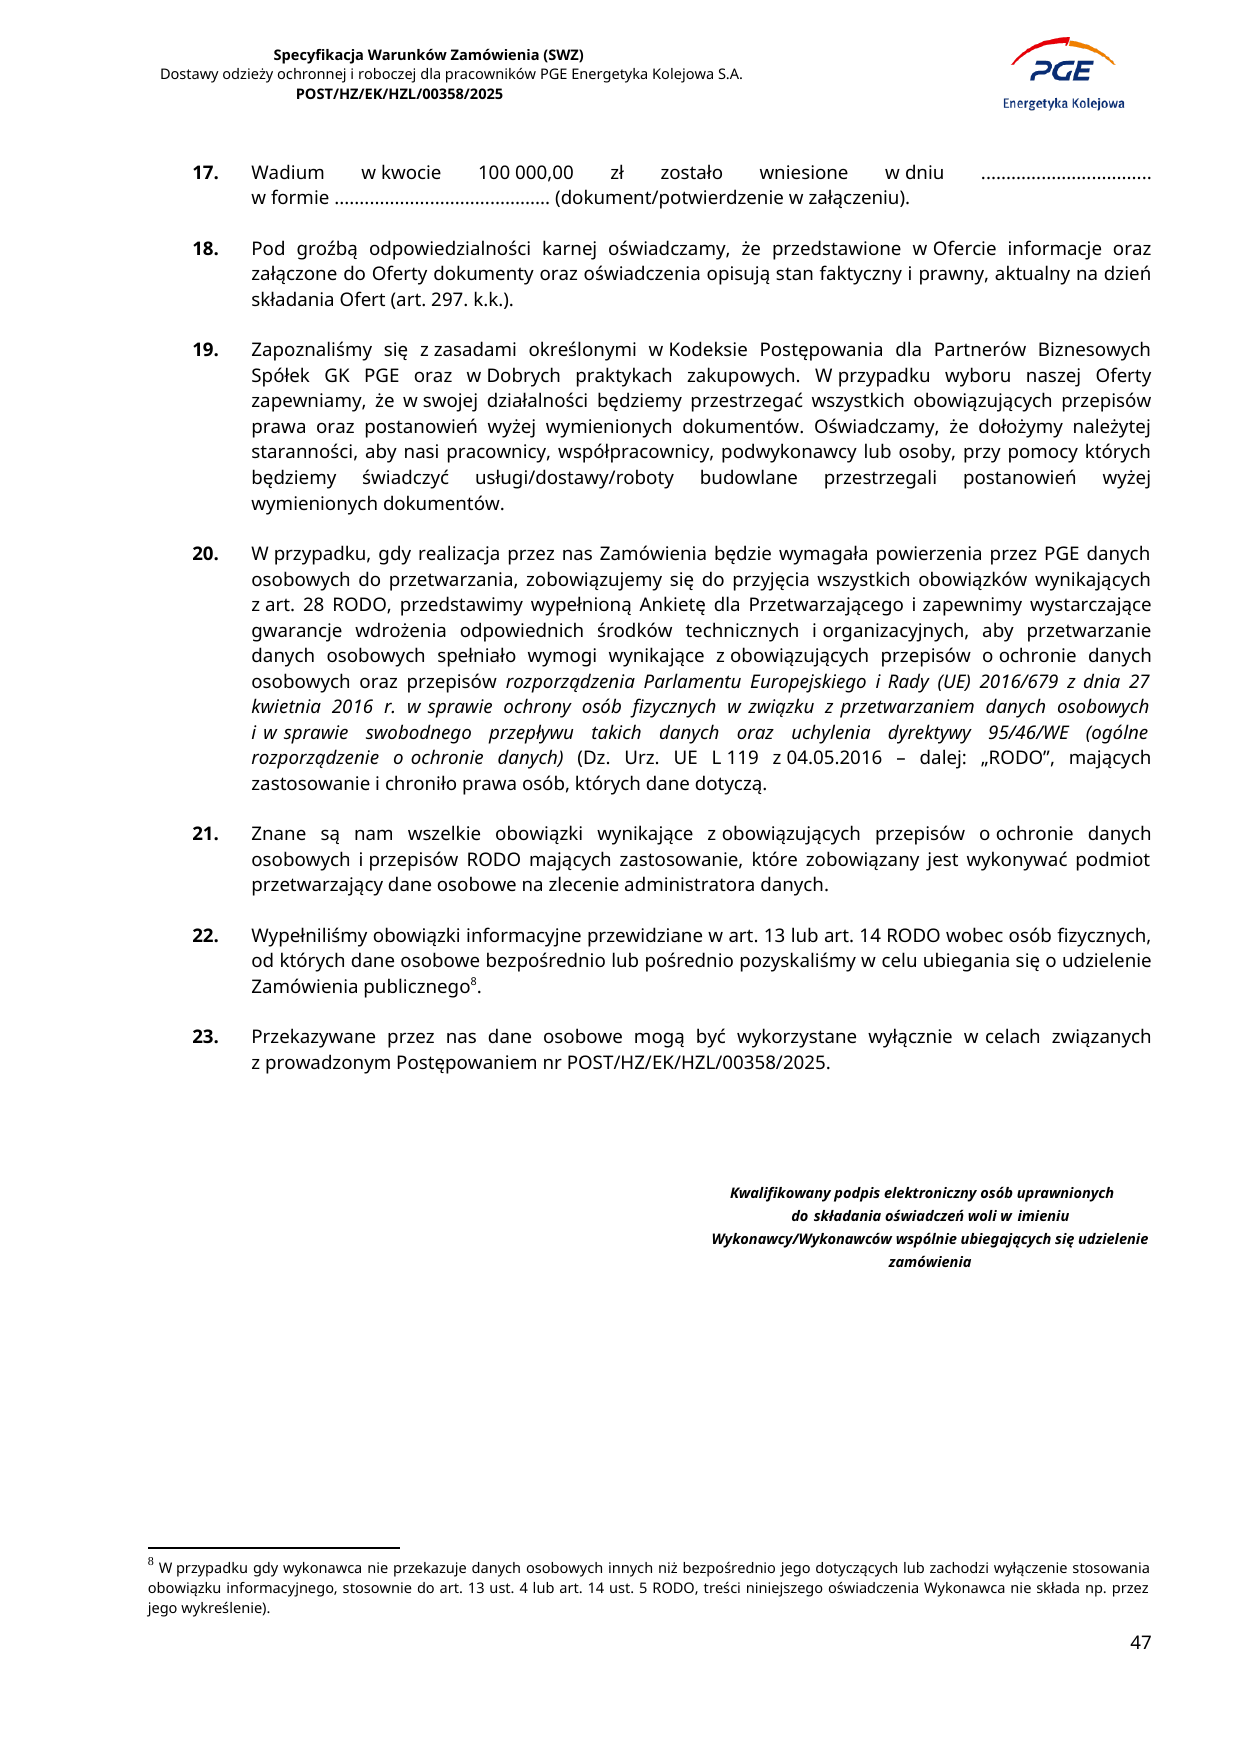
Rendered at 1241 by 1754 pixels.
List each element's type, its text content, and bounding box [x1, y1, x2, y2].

text Wadium w kwocie 100 000,00 zł zostało wniesione w dniu .................................. w formie ........................................... (dokument/potwierdzenie w załączeniu). [192, 159, 1152, 210]
text W przypadku, gdy realizacja przez nas Zamówienia będzie wymagała powierzenia przez PGE danych osobowych do przetwarzania, zobowiązujemy się do przyjęcia wszystkich obowiązków wynikających z art. 28 RODO, przedstawimy wypełnioną Ankietę dla Przetwarzającego i zapewnimy wystarczające gwarancje wdrożenia odpowiednich środków technicznych i organizacyjnych, aby przetwarzanie danych osobowych spełniało wymogi wynikające z obowiązujących przepisów o ochronie danych osobowych oraz przepisów rozporządzenia Parlamentu Europejskiego i Rady (UE) 2016/679 z dnia 27 kwietnia 2016 r. w sprawie ochrony osób fizycznych w związku z przetwarzaniem danych osobowych i w sprawie swobodnego przepływu takich danych oraz uchylenia dyrektywy 95/46/WE (ogólne rozporządzenie o ochronie danych) (Dz. Urz. UE L 119 z 04.05.2016 – dalej: „RODO”, mających zastosowanie i chroniło prawa osób, których dane dotyczą. [192, 540, 1152, 796]
text Pod groźbą odpowiedzialności karnej oświadczamy, że przedstawione w Ofercie informacje oraz załączone do Oferty dokumenty oraz oświadczenia opisują stan faktyczny i prawny, aktualny na dzień składania Ofert (art. 297. k.k.). [192, 235, 1152, 312]
picture [1003, 37, 1125, 111]
text Zapoznaliśmy się z zasadami określonymi w Kodeksie Postępowania dla Partnerów Biznesowych Spółek GK PGE oraz w Dobrych praktykach zakupowych. W przypadku wyboru naszej Oferty zapewniamy, że w swojej działalności będziemy przestrzegać wszystkich obowiązujących przepisów prawa oraz postanowień wyżej wymienionych dokumentów. Oświadczamy, że dołożymy należytej staranności, aby nasi pracownicy, współpracownicy, podwykonawcy lub osoby, przy pomocy których będziemy świadczyć usługi/dostawy/roboty budowlane przestrzegali postanowień wyżej wymienionych dokumentów. [192, 337, 1152, 515]
text Znane są nam wszelkie obowiązki wynikające z obowiązujących przepisów o ochronie danych osobowych i przepisów RODO mających zastosowanie, które zobowiązany jest wykonywać podmiot przetwarzający dane osobowe na zlecenie administratora danych. [192, 821, 1152, 897]
text Wypełniliśmy obowiązki informacyjne przewidziane w art. 13 lub art. 14 RODO wobec osób fizycznych, od których dane osobowe bezpośrednio lub pośrednio pozyskaliśmy w celu ubiegania się o udzielenie Zamówienia publicznego. [192, 922, 1152, 999]
text Przekazywane przez nas dane osobowe mogą być wykorzystane wyłącznie w celach związanych z prowadzonym Postępowaniem nr POST/HZ/EK/HZL/00358/2025. [192, 1024, 1152, 1075]
text Kwalifikowany podpis elektroniczny osób uprawnionych do składania oświadczeń woli w imieniu Wykonawcy/Wykonawców wspólnie ubiegających się udzielenie zamówienia [694, 1183, 1152, 1272]
